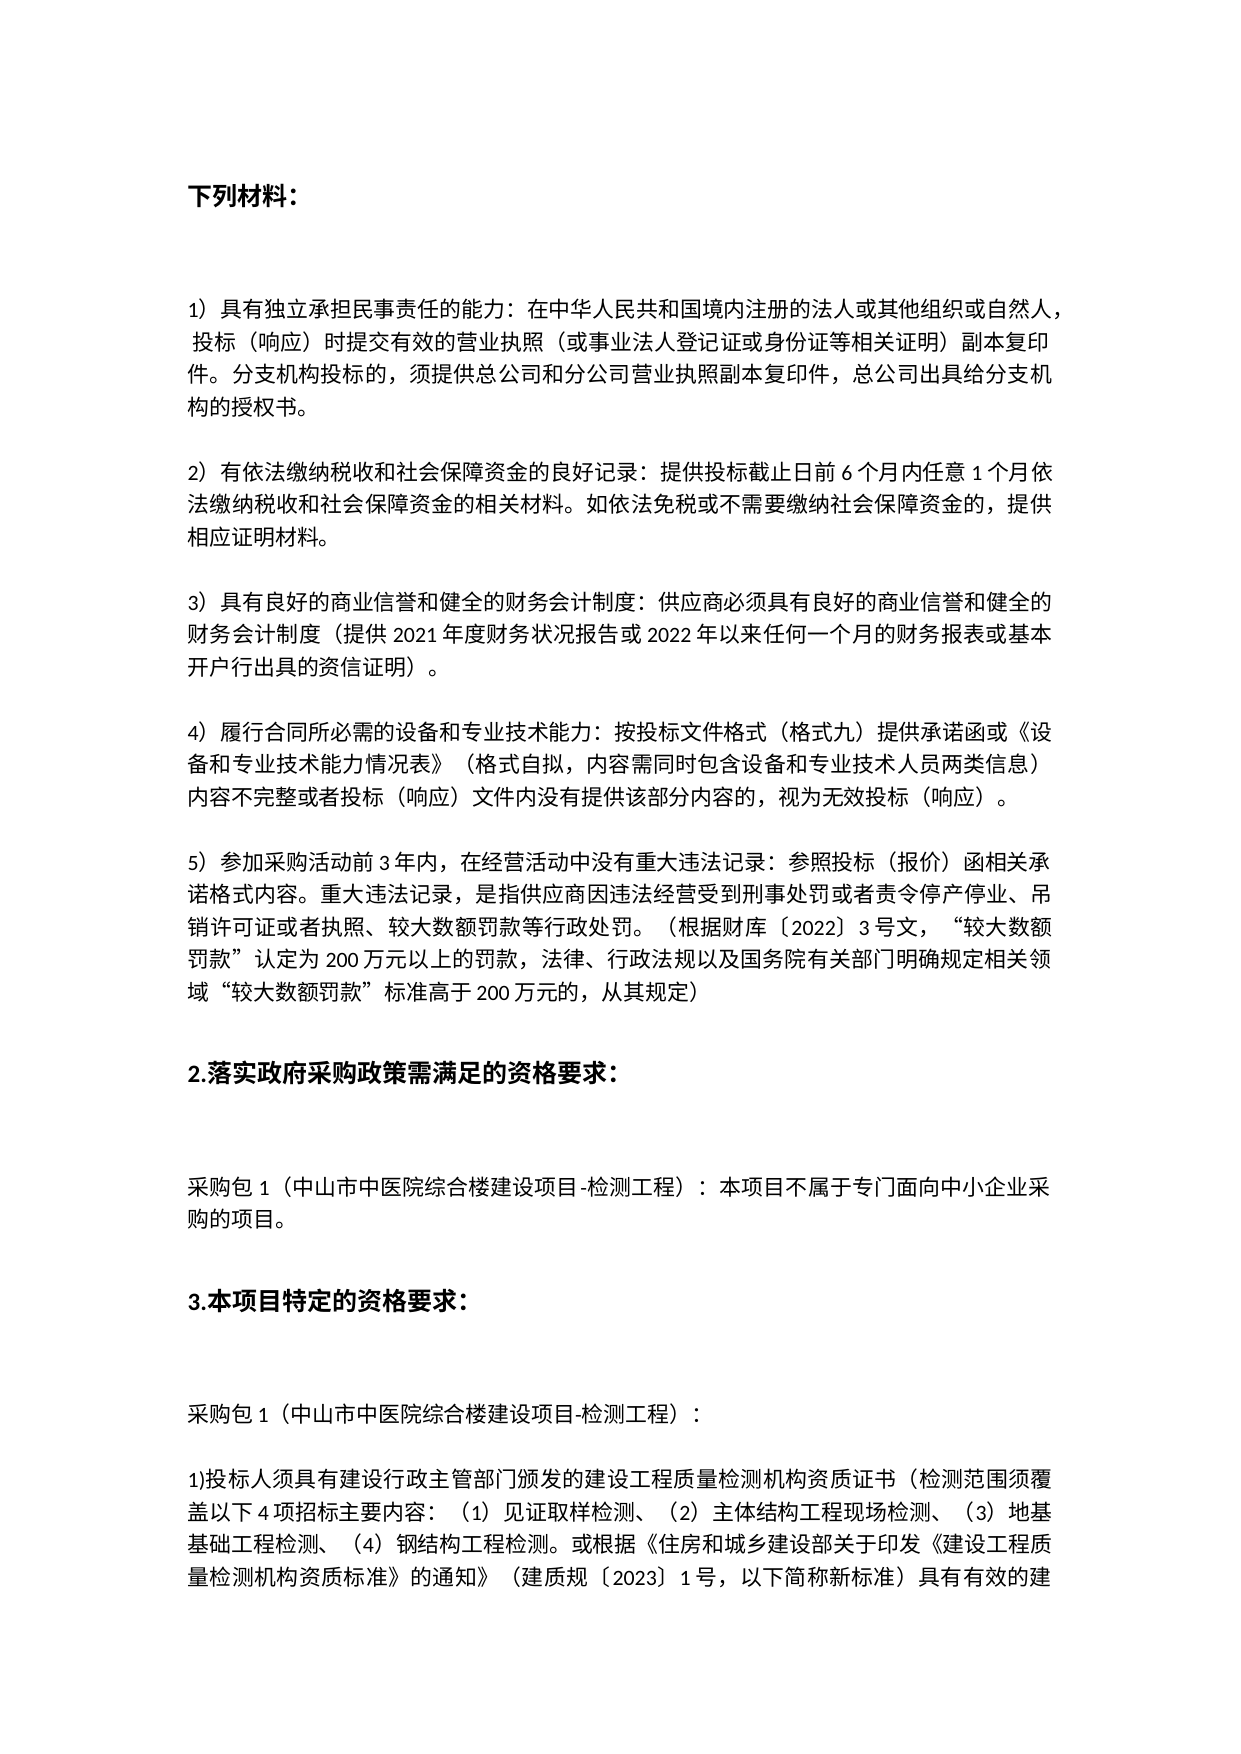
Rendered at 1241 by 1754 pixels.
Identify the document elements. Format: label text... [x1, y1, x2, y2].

text 4）履行合同所必需的设备和专业技术能力：按投标文件格式（格式九）提供承诺函或《设备和专业技术能力情况表》（格式自拟，内容需同时包含设备和专业技术人员两类信息），内容不完整或者投标（响应）文件内没有提供该部分内容的，视为无效投标（响应）。 [187, 714, 1053, 812]
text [187, 1462, 1053, 1592]
text 采购包1（中山市中医院综合楼建设项目-检测工程）： [187, 1397, 1053, 1429]
text 3）具有良好的商业信誉和健全的财务会计制度：供应商必须具有良好的商业信誉和健全的财务会计制度（提供2021年度财务状况报告或2022年以来任何一个月的财务报表或基本开户行出具的资信证明）。 [187, 584, 1053, 682]
text 采购包1（中山市中医院综合楼建设项目-检测工程）：本项目不属于专门面向中小企业采购的项目。 [187, 1169, 1053, 1234]
text 2.落实政府采购政策需满足的资格要求： [187, 1039, 1053, 1104]
text 3.本项目特定的资格要求： [187, 1267, 1053, 1332]
text 1）具有独立承担民事责任的能力：在中华人民共和国境内注册的法人或其他组织或自然人， 投标（响应）时提交有效的营业执照（或事业法人登记证或身份证等相关证明）副本复印件。分支机构投标的，须提供总公司和分公司营业执照副本复印件，总公司出具给分支机构的授权书。 [187, 292, 1053, 422]
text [187, 162, 1053, 227]
text 5）参加采购活动前3年内，在经营活动中没有重大违法记录：参照投标（报价）函相关承诺格式内容。重大违法记录，是指供应商因违法经营受到刑事处罚或者责令停产停业、吊销许可证或者执照、较大数额罚款等行政处罚。（根据财库〔2022〕3号文，“较大数额罚款”认定为200万元以上的罚款，法律、行政法规以及国务院有关部门明确规定相关领域“较大数额罚款”标准高于200万元的，从其规定） [187, 844, 1053, 1007]
text 2）有依法缴纳税收和社会保障资金的良好记录：提供投标截止日前6个月内任意1个月依法缴纳税收和社会保障资金的相关材料。如依法免税或不需要缴纳社会保障资金的，提供相应证明材料。 [187, 454, 1053, 552]
